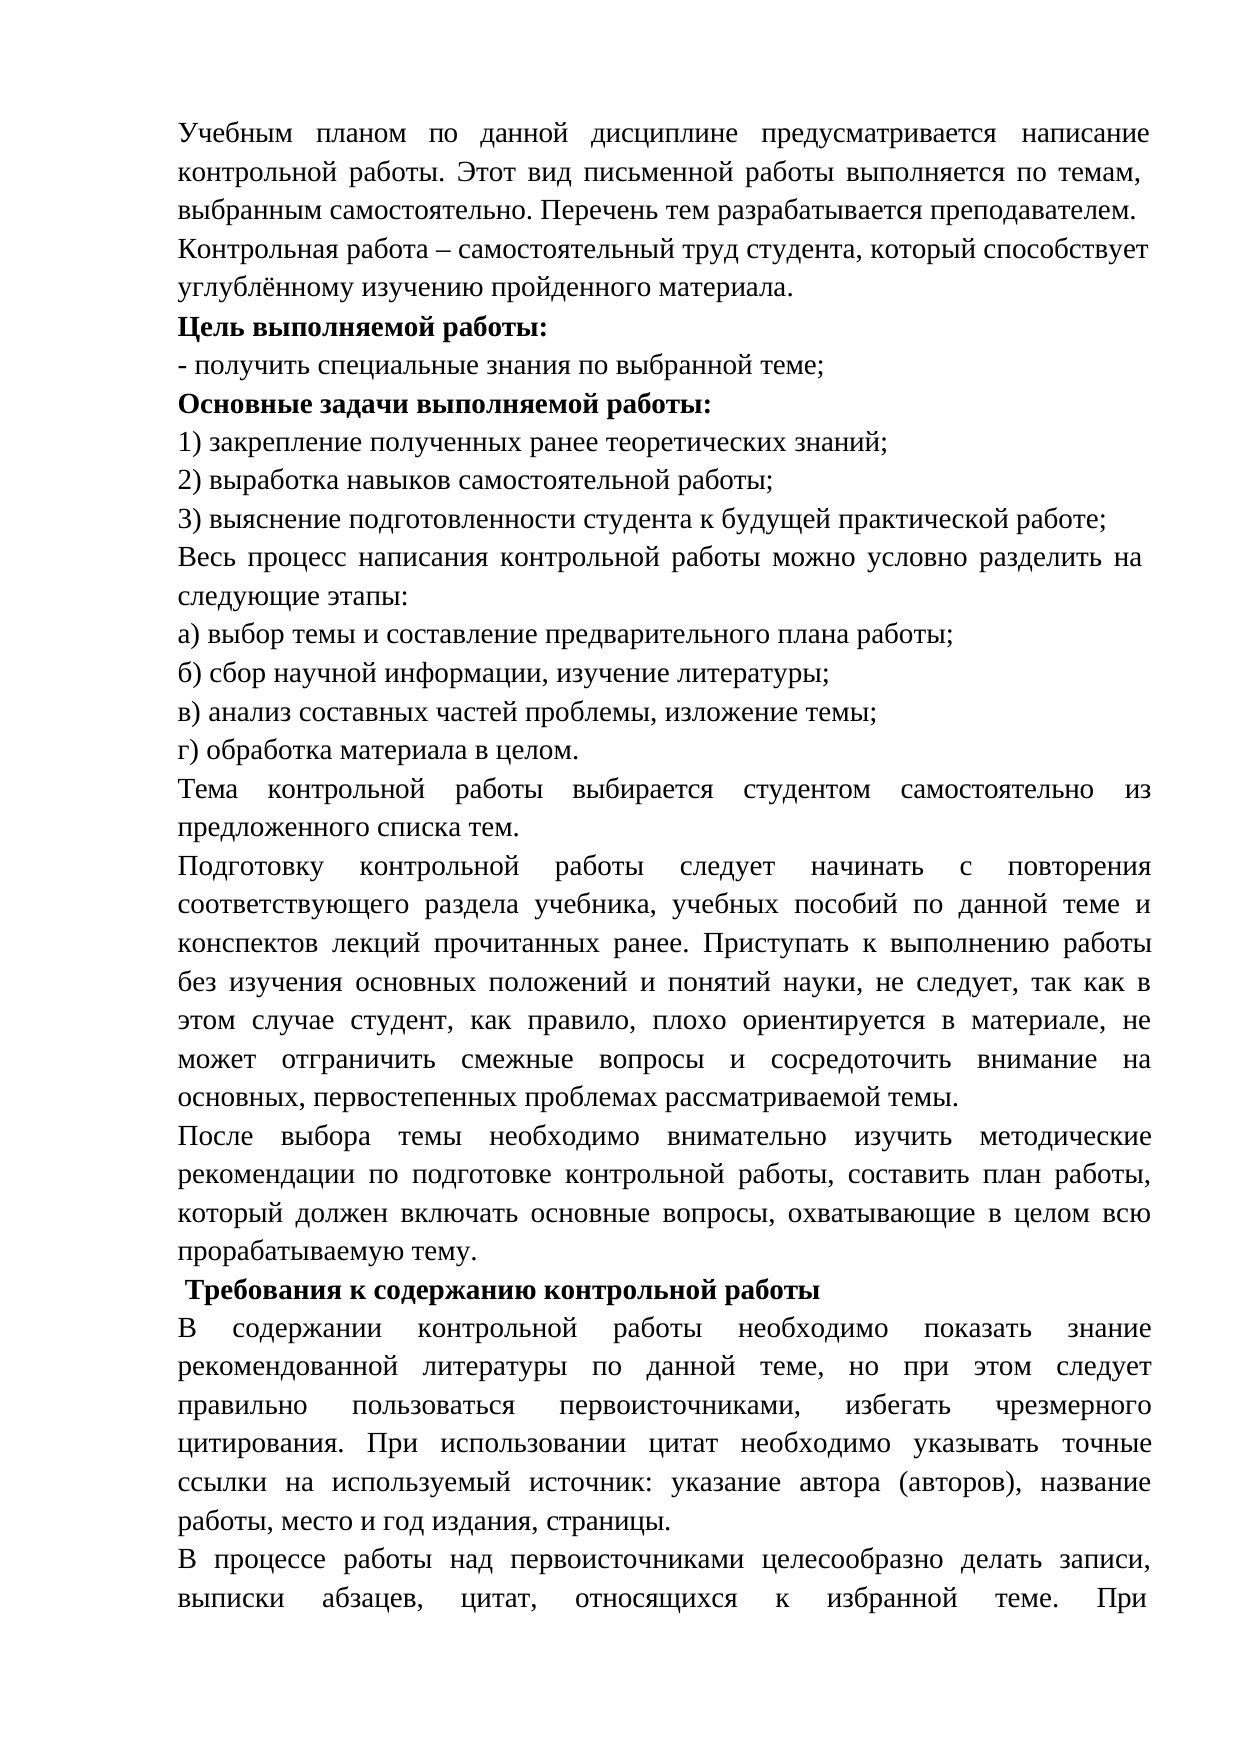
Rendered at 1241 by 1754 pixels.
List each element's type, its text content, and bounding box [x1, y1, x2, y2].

text В содержании контрольной работы необходимо показать знание рекомендованной литературы по данной теме, но при этом следует правильно пользоваться первоисточниками, избегать чрезмерного цитирования. При использовании цитат необходимо указывать точные ссылки на используемый источник: указание автора (авторов), название работы, место и год издания, страницы. [177, 1310, 1152, 1536]
text а) выбор темы и составление предварительного плана работы; б) сбор научной информации, изучение литературы; [177, 617, 972, 689]
list закрепление полученных ранее теоретических знаний; [177, 424, 1181, 457]
list выработка навыков самостоятельной работы; [177, 462, 1181, 496]
list выяснение подготовленности студента к будущей практической работе; Весь процесс написания контрольной работы можно условно разделить на следующие этапы: [177, 501, 1151, 612]
text В процессе работы над первоисточниками целесообразно делать записи, выписки абзацев, цитат, относящихся к избранной теме. При [177, 1541, 1152, 1613]
subtitle Требования к содержанию контрольной работы [184, 1272, 1181, 1306]
text После выбора темы необходимо внимательно изучить методические рекомендации по подготовке контрольной работы, составить план работы, который должен включать основные вопросы, охватывающие в целом всю прорабатываемую тему. [177, 1118, 1152, 1267]
text - получить специальные знания по выбранной теме; [177, 347, 1181, 380]
subtitle Цель выполняемой работы: [177, 309, 1181, 342]
subtitle Основные задачи выполняемой работы: [177, 386, 1181, 419]
text Тема контрольной работы выбирается студентом самостоятельно из предложенного списка тем. [177, 771, 1152, 843]
text Подготовку контрольной работы следует начинать с повторения соответствующего раздела учебника, учебных пособий по данной теме и конспектов лекций прочитанных ранее. Приступать к выполнению работы без изучения основных положений и понятий науки, не следует, так как в этом случае студент, как правило, плохо ориентируется в материале, не может отграничить смежные вопросы и сосредоточить внимание на основных, первостепенных проблемах рассматриваемой темы. [177, 848, 1152, 1113]
text Учебным планом по данной дисциплине предусматривается написание контрольной работы. Этот вид письменной работы выполняется по темам, выбранным самостоятельно. Перечень тем разрабатывается преподавателем. Контрольная работа – самостоятельный труд студента, который способствует углублённому изучению пройденного материала. [177, 115, 1152, 303]
text в) анализ составных частей проблемы, изложение темы; г) обработка материала в целом. [177, 694, 882, 766]
